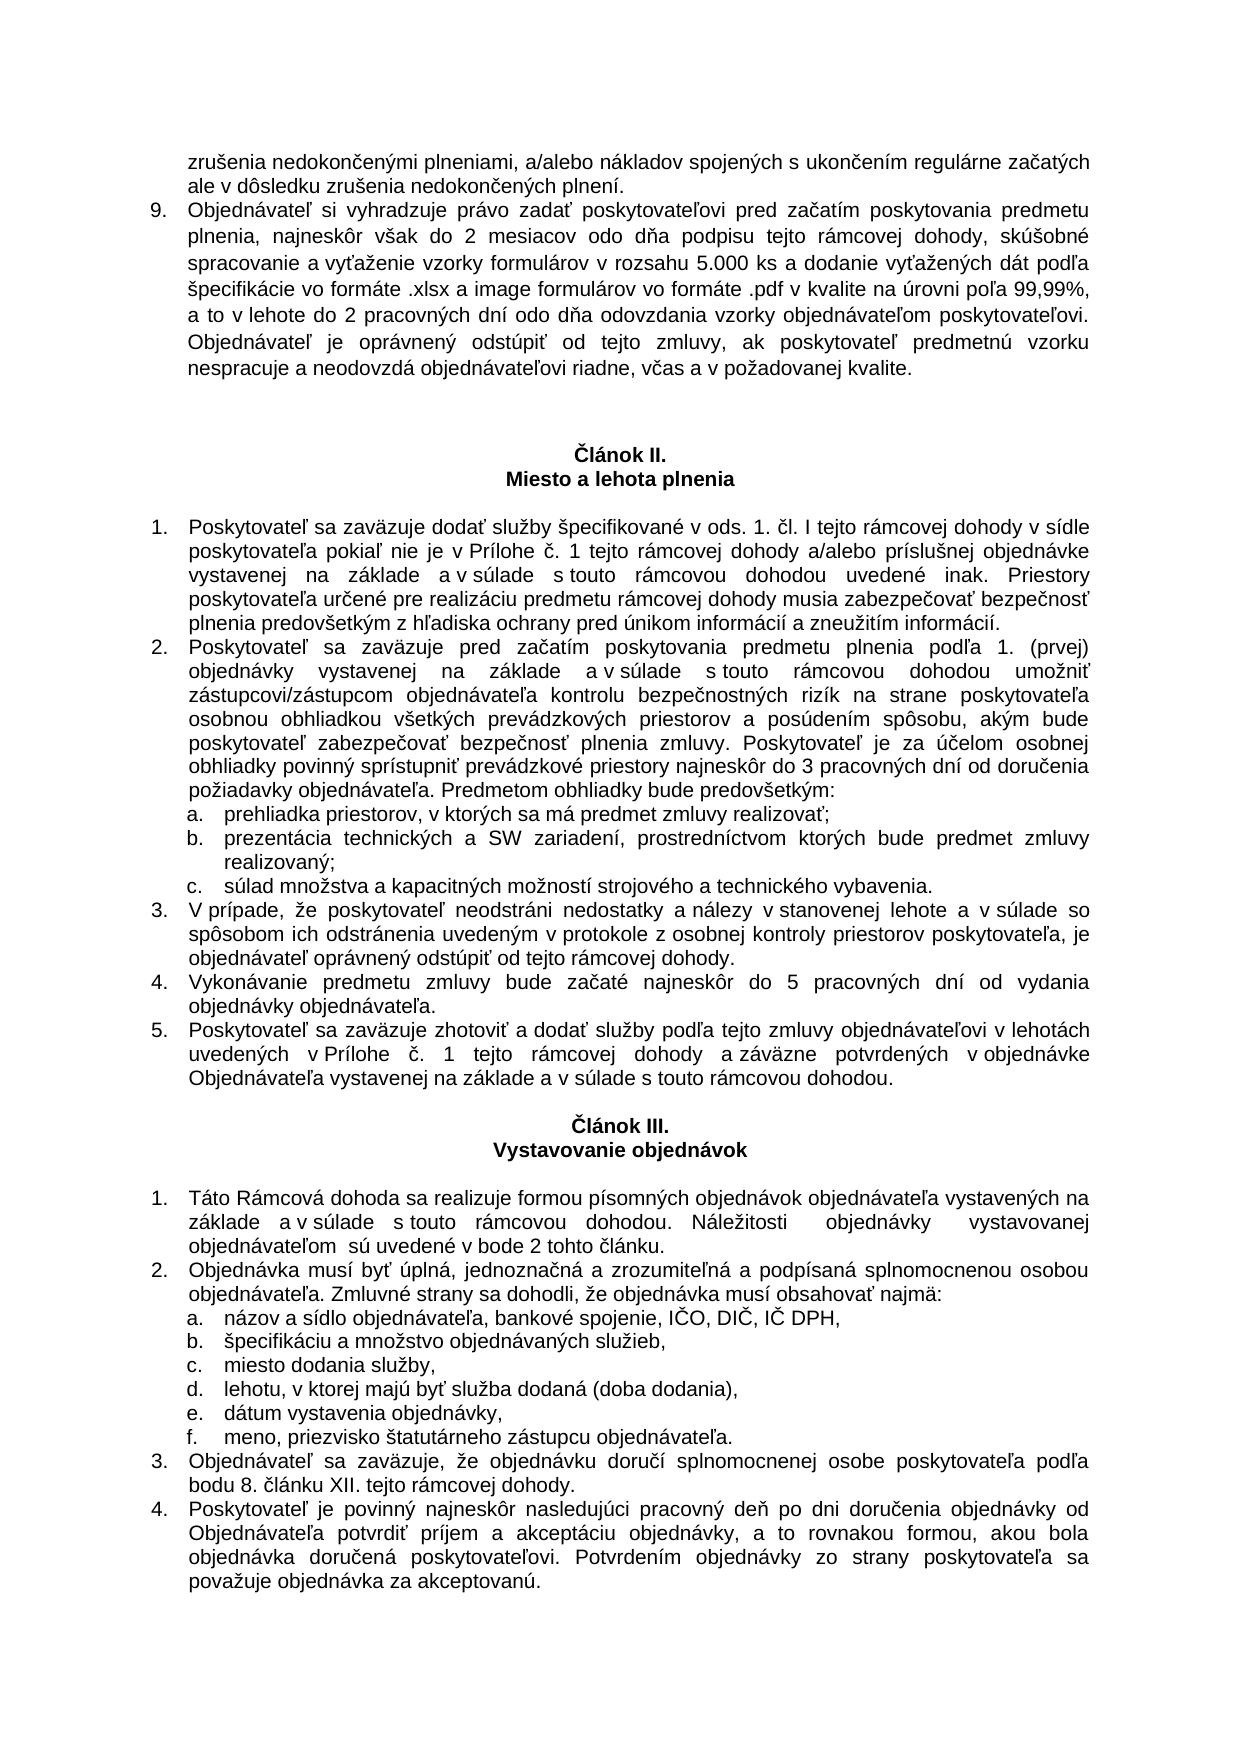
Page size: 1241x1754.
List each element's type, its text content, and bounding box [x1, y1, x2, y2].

text Článok II. [150, 443, 1090, 467]
list názov a sídlo objednávateľa, bankové spojenie, IČO, DIČ, IČ DPH, [186, 1305, 1090, 1329]
list prehliadka priestorov, v ktorých sa má predmet zmluvy realizovať; [186, 802, 1090, 826]
list Objednávka musí byť úplná, jednoznačná a zrozumiteľná a podpísaná splnomocnenou osobou objednávateľa. Zmluvné strany sa dohodli, že objednávka musí obsahovať najmä: [151, 1257, 1090, 1305]
list miesto dodania služby, [186, 1353, 1090, 1377]
text Vystavovanie objednávok [150, 1138, 1090, 1162]
list Táto Rámcová dohoda sa realizuje formou písomných objednávok objednávateľa vystavených na základe a v súlade s touto rámcovou dohodou. Náležitosti objednávky vystavovanej objednávateľom sú uvedené v bode 2 tohto článku. [151, 1186, 1090, 1257]
list dátum vystavenia objednávky, [186, 1401, 1090, 1425]
list lehotu, v ktorej majú byť služba dodaná (doba dodania), [186, 1377, 1090, 1401]
list Poskytovateľ sa zaväzuje dodať služby špecifikované v ods. 1. čl. I tejto rámcovej dohody v sídle poskytovateľa pokiaľ nie je v Prílohe č. 1 tejto rámcovej dohody a/alebo príslušnej objednávke vystavenej na základe a v súlade s touto rámcovou dohodou uvedené inak. Priestory poskytovateľa určené pre realizáciu predmetu rámcovej dohody musia zabezpečovať bezpečnosť plnenia predovšetkým z hľadiska ochrany pred únikom informácií a zneužitím informácií. [151, 515, 1090, 634]
text Miesto a lehota plnenia [150, 467, 1090, 491]
list Vykonávanie predmetu zmluvy bude začaté najneskôr do 5 pracovných dní od vydania objednávky objednávateľa. [151, 970, 1090, 1018]
list Poskytovateľ sa zaväzuje pred začatím poskytovania predmetu plnenia podľa 1. (prvej) objednávky vystavenej na základe a v súlade s touto rámcovou dohodou umožniť zástupcovi/zástupcom objednávateľa kontrolu bezpečnostných rizík na strane poskytovateľa osobnou obhliadkou všetkých prevádzkových priestorov a posúdením spôsobu, akým bude poskytovateľ zabezpečovať bezpečnosť plnenia zmluvy. Poskytovateľ je za účelom osobnej obhliadky povinný sprístupniť prevádzkové priestory najneskôr do 3 pracovných dní od doručenia požiadavky objednávateľa. Predmetom obhliadky bude predovšetkým: [151, 634, 1090, 802]
list V prípade, že poskytovateľ neodstráni nedostatky a nálezy v stanovenej lehote a v súlade so spôsobom ich odstránenia uvedeným v protokole z osobnej kontroly priestorov poskytovateľa, je objednávateľ oprávnený odstúpiť od tejto rámcovej dohody. [151, 898, 1090, 970]
list prezentácia technických a SW zariadení, prostredníctvom ktorých bude predmet zmluvy realizovaný; [186, 826, 1090, 874]
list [150, 150, 1090, 198]
list Poskytovateľ je povinný najneskôr nasledujúci pracovný deň po dni doručenia objednávky od Objednávateľa potvrdiť príjem a akceptáciu objednávky, a to rovnakou formou, akou bola objednávka doručená poskytovateľovi. Potvrdením objednávky zo strany poskytovateľa sa považuje objednávka za akceptovanú. [151, 1497, 1090, 1593]
text Článok III. [150, 1114, 1090, 1138]
list Poskytovateľ sa zaväzuje zhotoviť a dodať služby podľa tejto zmluvy objednávateľovi v lehotách uvedených v Prílohe č. 1 tejto rámcovej dohody a záväzne potvrdených v objednávke Objednávateľa vystavenej na základe a v súlade s touto rámcovou dohodou. [151, 1018, 1090, 1090]
list súlad množstva a kapacitných možností strojového a technického vybavenia. [186, 874, 1090, 898]
list meno, priezvisko štatutárneho zástupcu objednávateľa. [186, 1425, 1090, 1449]
list Objednávateľ sa zaväzuje, že objednávku doručí splnomocnenej osobe poskytovateľa podľa bodu 8. článku XII. tejto rámcovej dohody. [151, 1449, 1090, 1497]
list Objednávateľ si vyhradzuje právo zadať poskytovateľovi pred začatím poskytovania predmetu plnenia, najneskôr však do 2 mesiacov odo dňa podpisu tejto rámcovej dohody, skúšobné spracovanie a vyťaženie vzorky formulárov v rozsahu 5.000 ks a dodanie vyťažených dát podľa špecifikácie vo formáte .xlsx a image formulárov vo formáte .pdf v kvalite na úrovni poľa 99,99%, a to v lehote do 2 pracovných dní odo dňa odovzdania vzorky objednávateľom poskytovateľovi. Objednávateľ je oprávnený odstúpiť od tejto zmluvy, ak poskytovateľ predmetnú vzorku nespracuje a neodovzdá objednávateľovi riadne, včas a v požadovanej kvalite. [150, 198, 1090, 380]
list špecifikáciu a množstvo objednávaných služieb, [186, 1329, 1090, 1353]
